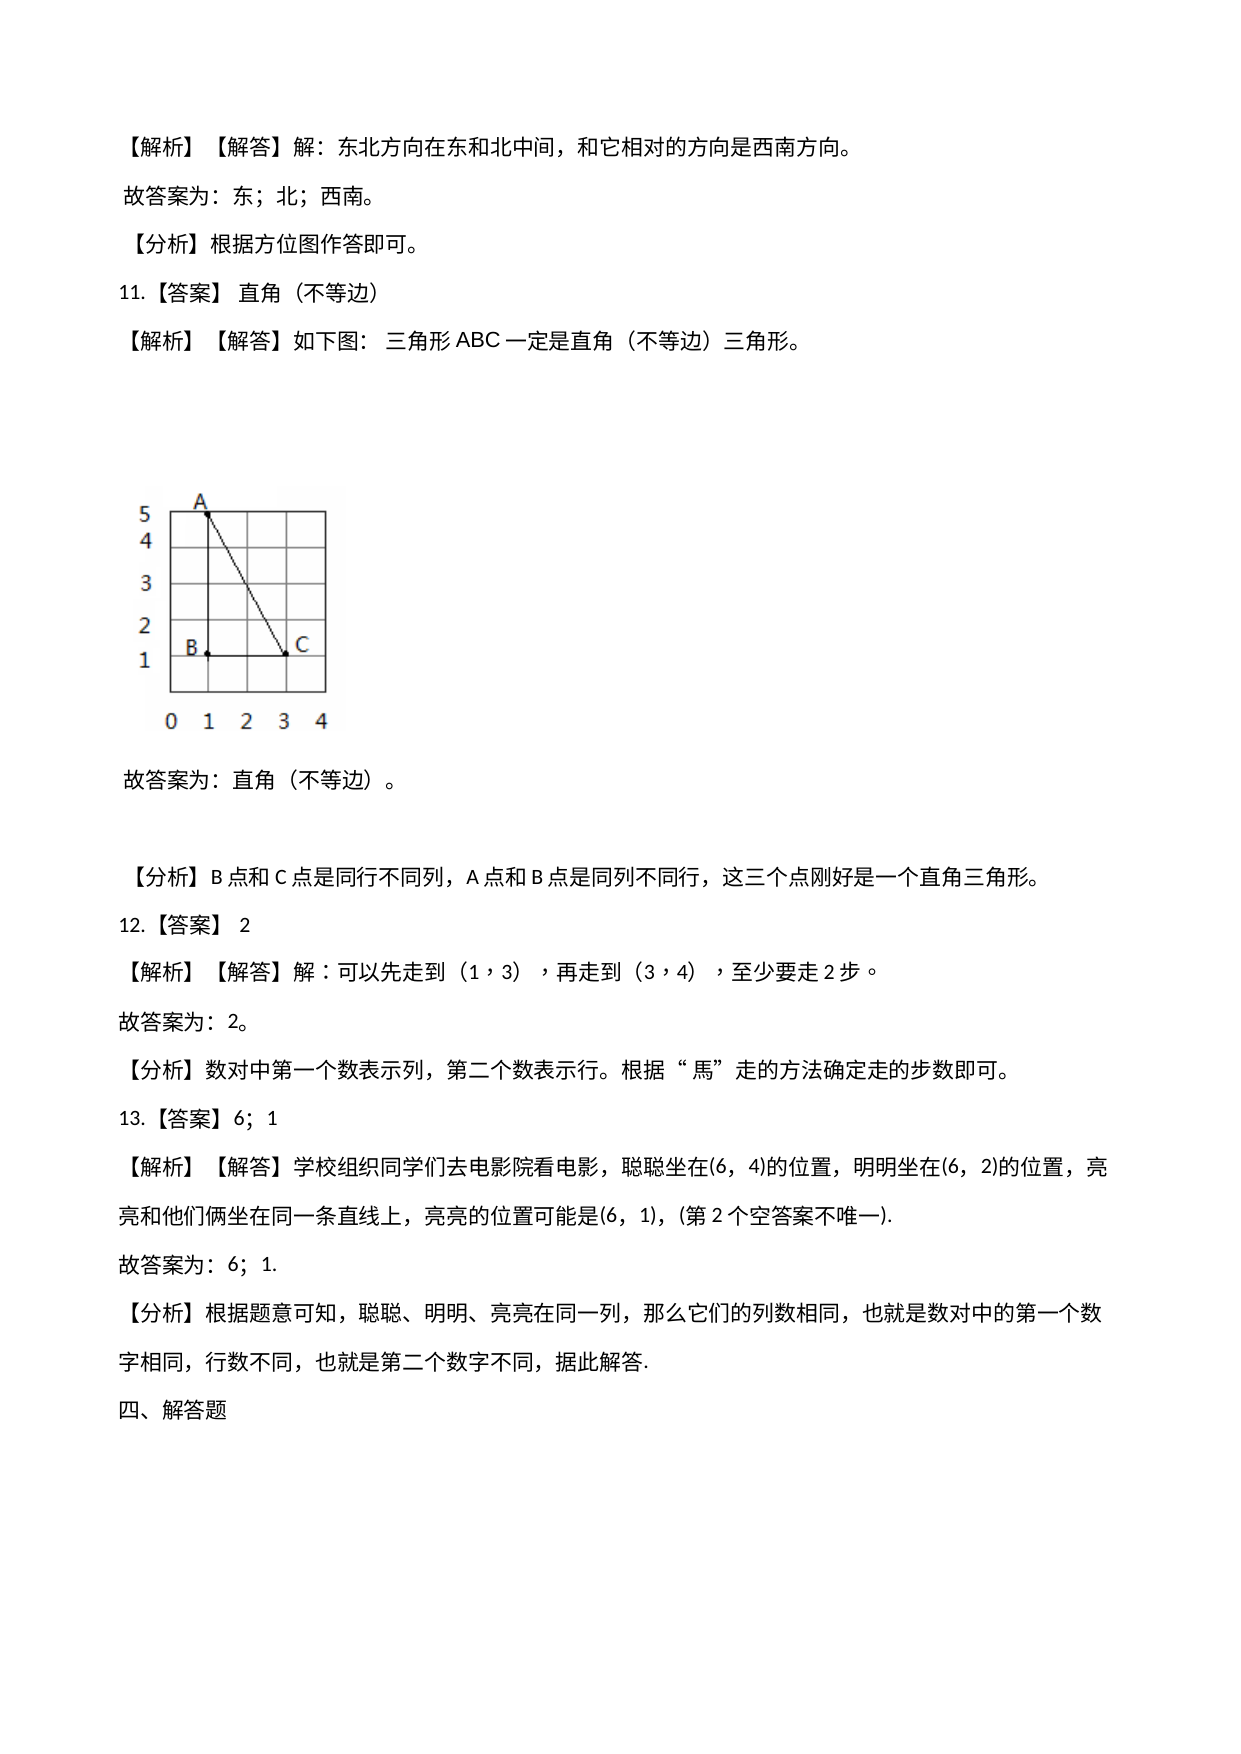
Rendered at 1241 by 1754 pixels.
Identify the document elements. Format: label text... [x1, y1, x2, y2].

text 11.【答案】 直角（不等边） [118, 275, 1122, 308]
text 12.【答案】 2 [118, 908, 1122, 941]
text 【解析】【解答】如下图： 三角形ABC一定是直角（不等边）三角形。 故答案为：直角（不等边）。 【分析】B点和C点是同行不同列，A点和B点是同列不同行，这三个点刚好是一个直角三角形。 [118, 324, 1122, 892]
text 13.【答案】6；1 [118, 1101, 1122, 1134]
text 【解析】【解答】解：可以先走到（1，3），再走到（3，4），至少要走2步。 故答案为：2。 【分析】数对中第一个数表示列，第二个数表示行。根据“ 馬”走的方法确定走的步数即可。 [118, 956, 1122, 1086]
text 四、解答题 [118, 1393, 1122, 1425]
picture [123, 486, 347, 737]
text 【分析】根据题意可知，聪聪、明明、亮亮在同一列，那么它们的列数相同，也就是数对中的第一个数字相同，行数不同，也就是第二个数字不同，据此解答. [118, 1296, 1122, 1377]
text 【解析】【解答】学校组织同学们去电影院看电影，聪聪坐在(6，4)的位置，明明坐在(6，2)的位置，亮亮和他们俩坐在同一条直线上，亮亮的位置可能是(6，1)，(第2个空答案不唯一). 故答案为：6；1. [118, 1150, 1122, 1280]
text 【解析】【解答】解：东北方向在东和北中间，和它相对的方向是西南方向。 故答案为：东；北；西南。 【分析】根据方位图作答即可。 [118, 129, 1122, 259]
